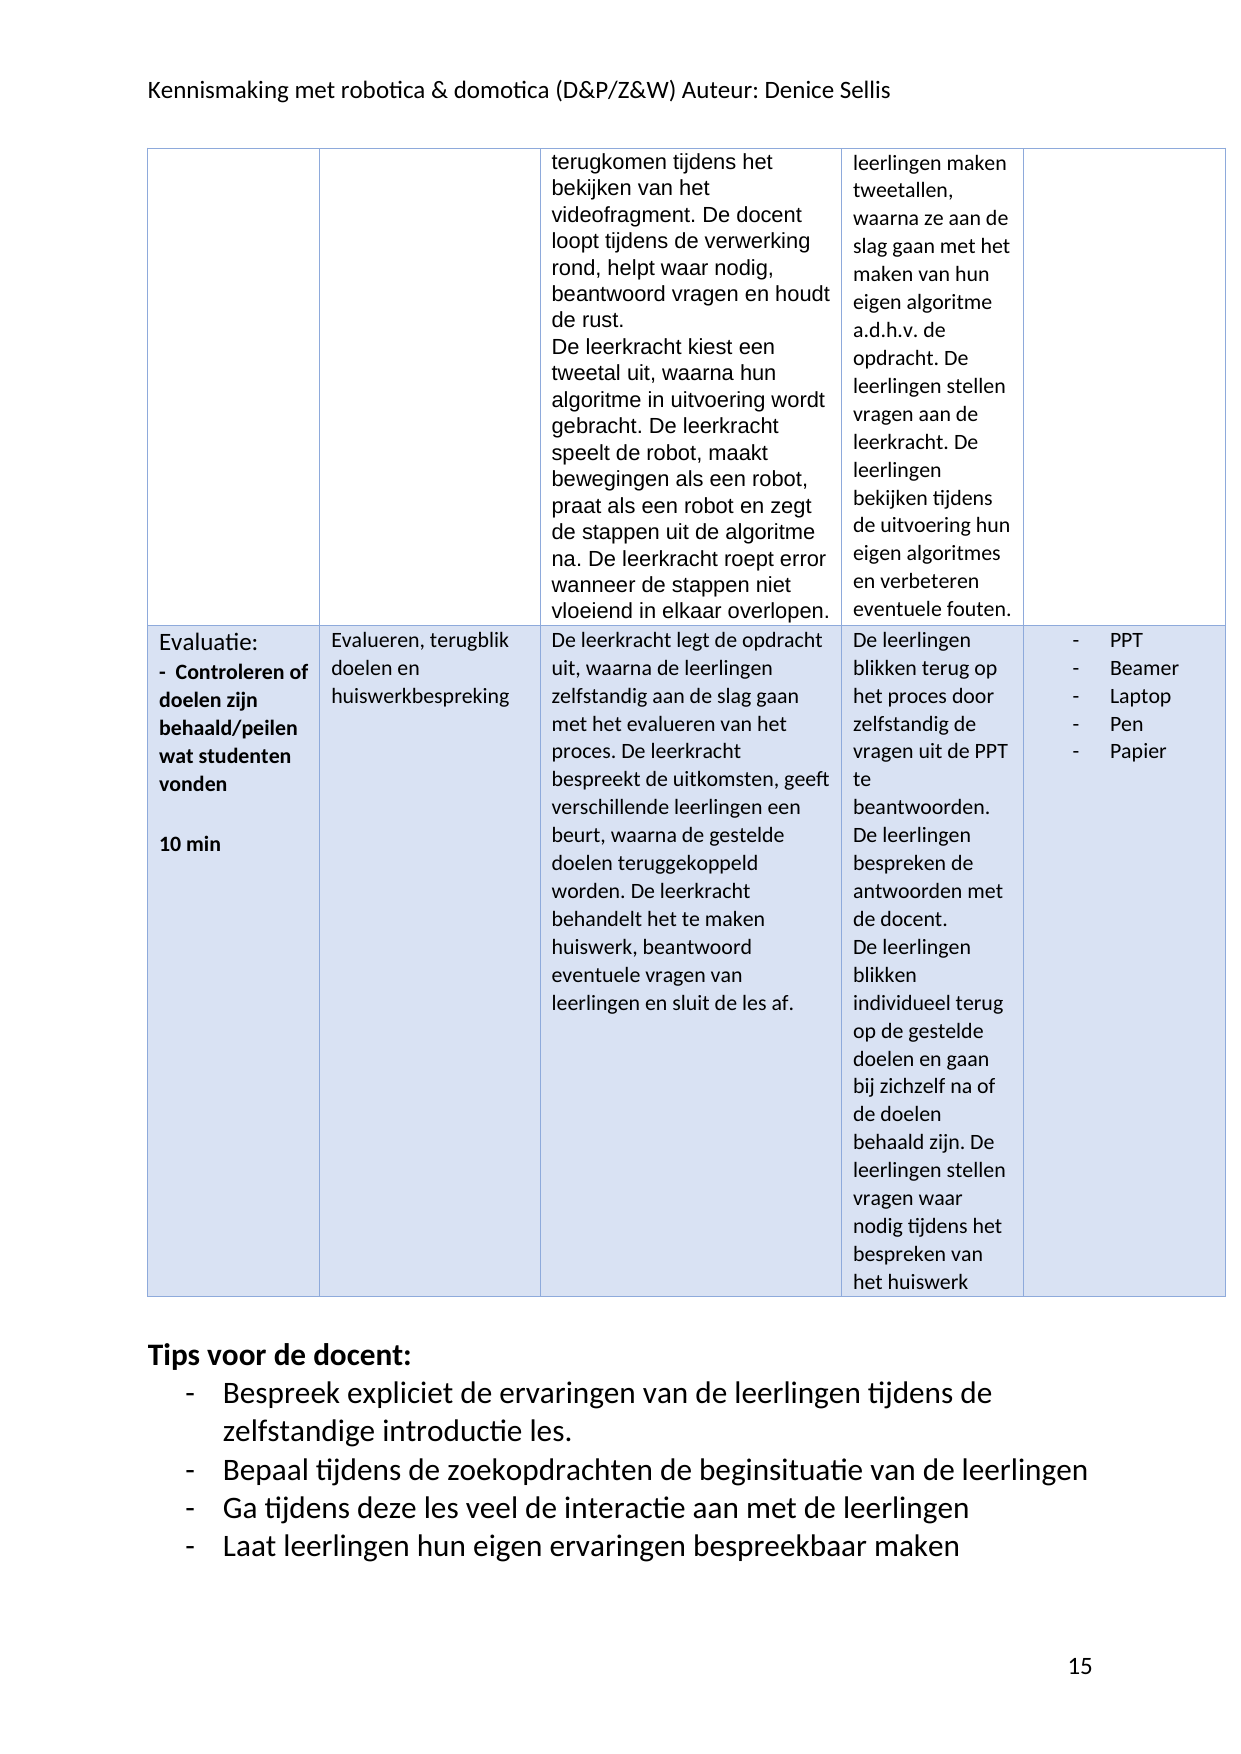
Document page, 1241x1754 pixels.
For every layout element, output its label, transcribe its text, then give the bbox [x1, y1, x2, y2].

table_cell De leerkracht legt de opdracht uit, waarna de leerlingen zelfstandig aan de slag gaan met het evalueren van het proces. De leerkracht bespreekt de uitkomsten, geeft verschillende leerlingen een beurt, waarna de gestelde doelen teruggekoppeld worden. De leerkracht behandelt het te maken huiswerk, beantwoord eventuele vragen van leerlingen en sluit de les af. [541, 626, 841, 1296]
list Laat leerlingen hun eigen ervaringen bespreekbaar maken [185, 1526, 1093, 1564]
text Tips voor de docent: [148, 1297, 1093, 1373]
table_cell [1024, 149, 1225, 625]
table_cell De leerlingen blikken terug op het proces door zelfstandig de vragen uit de PPT te beantwoorden. De leerlingen bespreken de antwoorden met de docent. De leerlingen blikken individueel terug op de gestelde doelen en gaan bij zichzelf na of de doelen behaald zijn. De leerlingen stellen vragen waar nodig tijdens het bespreken van het huiswerk [842, 626, 1023, 1296]
table_cell PPT Beamer Laptop Pen Papier [1024, 626, 1225, 1296]
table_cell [148, 149, 319, 625]
table_cell Evalueren, terugblik doelen en huiswerkbespreking [320, 626, 540, 1296]
list Ga tijdens deze les veel de interactie aan met de leerlingen [185, 1488, 1093, 1526]
list Bepaal tijdens de zoekopdrachten de beginsituatie van de leerlingen [185, 1450, 1093, 1488]
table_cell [842, 149, 1023, 625]
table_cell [320, 149, 540, 625]
table_cell Evaluatie: - Controleren of doelen zijn behaald/peilen wat studenten vonden 10 min [148, 626, 319, 1296]
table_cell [541, 149, 841, 625]
list Bespreek expliciet de ervaringen van de leerlingen tijdens de zelfstandige introductie les. [185, 1373, 1093, 1450]
